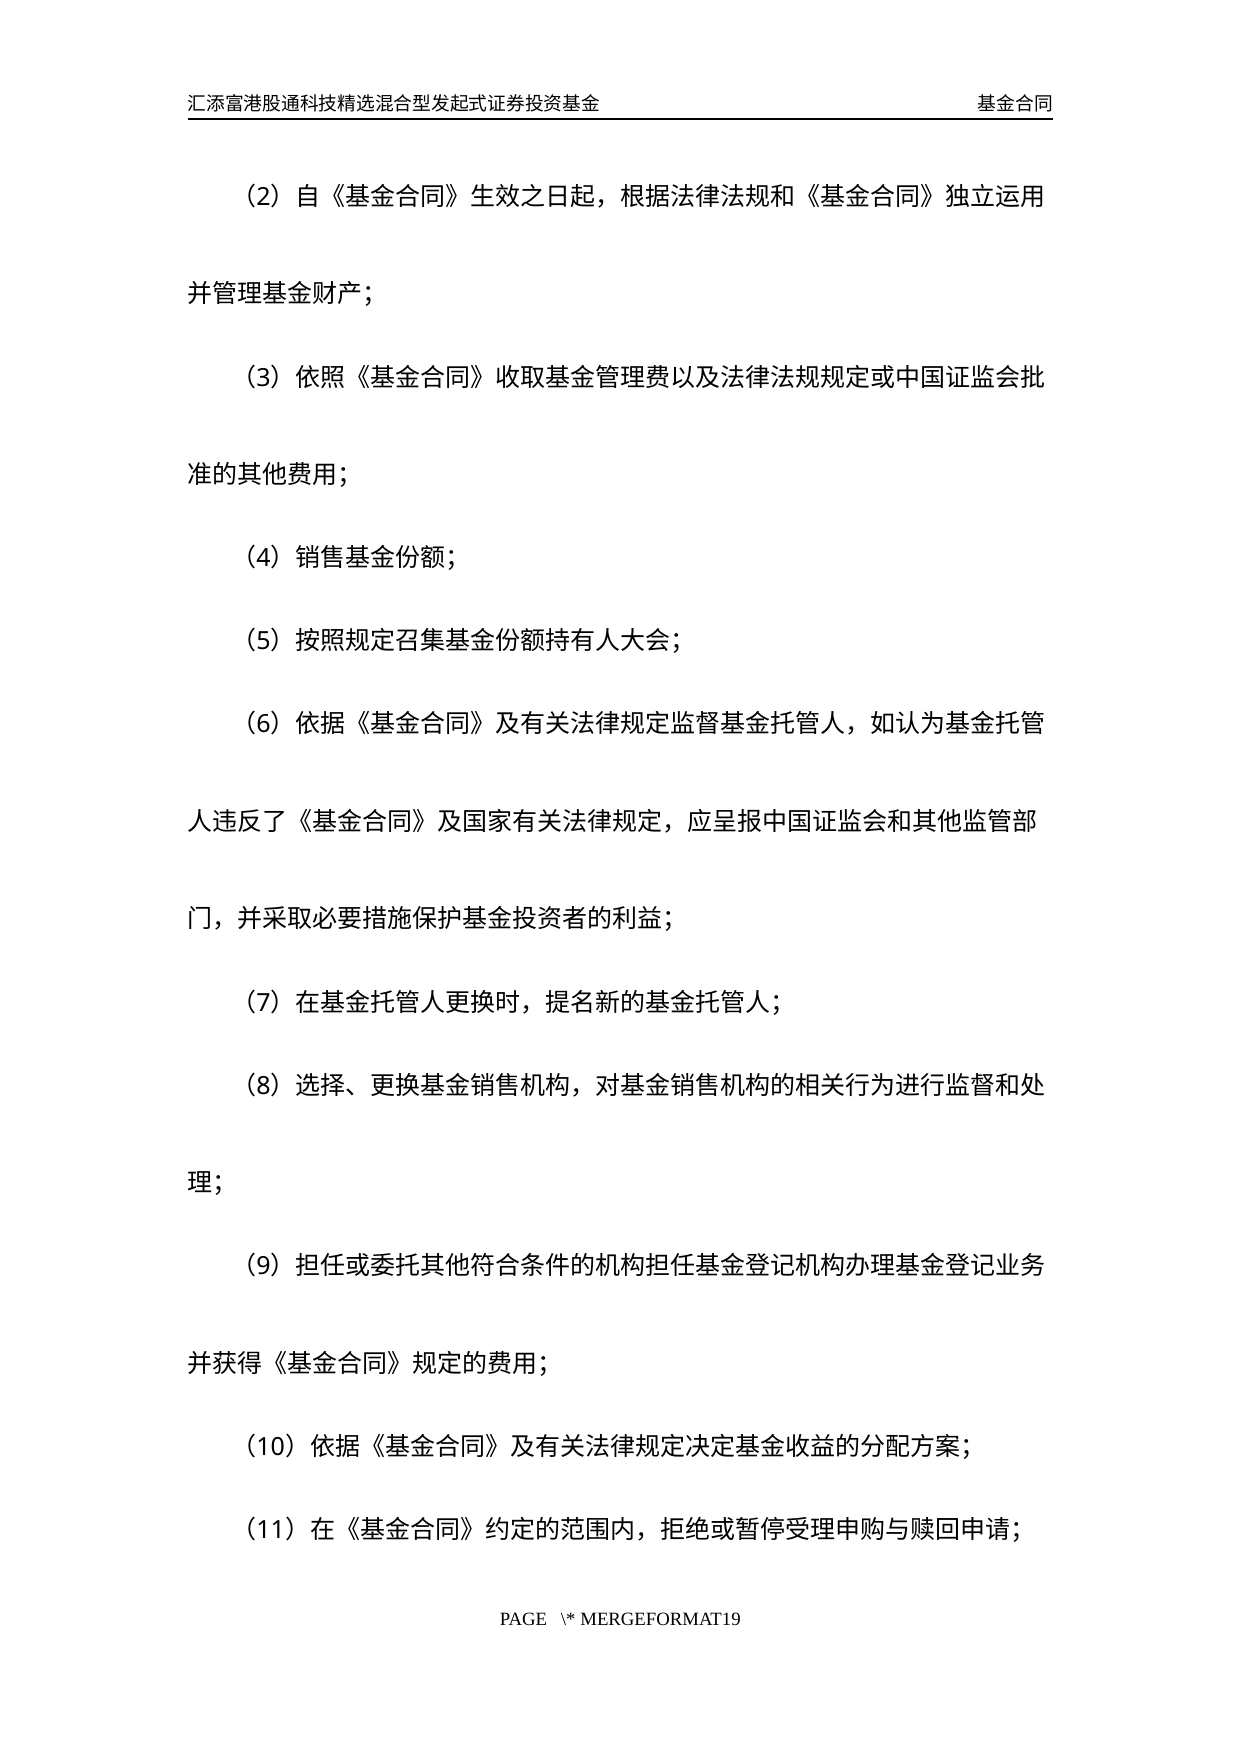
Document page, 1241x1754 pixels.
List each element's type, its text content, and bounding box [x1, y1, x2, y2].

text （7）在基金托管人更换时，提名新的基金托管人； [187, 968, 1053, 1033]
text （4）销售基金份额； [187, 523, 1053, 588]
text （5）按照规定召集基金份额持有人大会； [187, 606, 1053, 671]
text （10）依据《基金合同》及有关法律规定决定基金收益的分配方案； [187, 1412, 1053, 1477]
text （9）担任或委托其他符合条件的机构担任基金登记机构办理基金登记业务并获得《基金合同》规定的费用； [187, 1231, 1053, 1394]
text （8）选择、更换基金销售机构，对基金销售机构的相关行为进行监督和处理； [187, 1051, 1053, 1213]
text （6）依据《基金合同》及有关法律规定监督基金托管人，如认为基金托管人违反了《基金合同》及国家有关法律规定，应呈报中国证监会和其他监管部门，并采取必要措施保护基金投资者的利益； [187, 689, 1053, 949]
text （3）依照《基金合同》收取基金管理费以及法律法规规定或中国证监会批准的其他费用； [187, 343, 1053, 505]
text （11）在《基金合同》约定的范围内，拒绝或暂停受理申购与赎回申请； [187, 1495, 1053, 1560]
text （2）自《基金合同》生效之日起，根据法律法规和《基金合同》独立运用并管理基金财产； [187, 162, 1053, 324]
